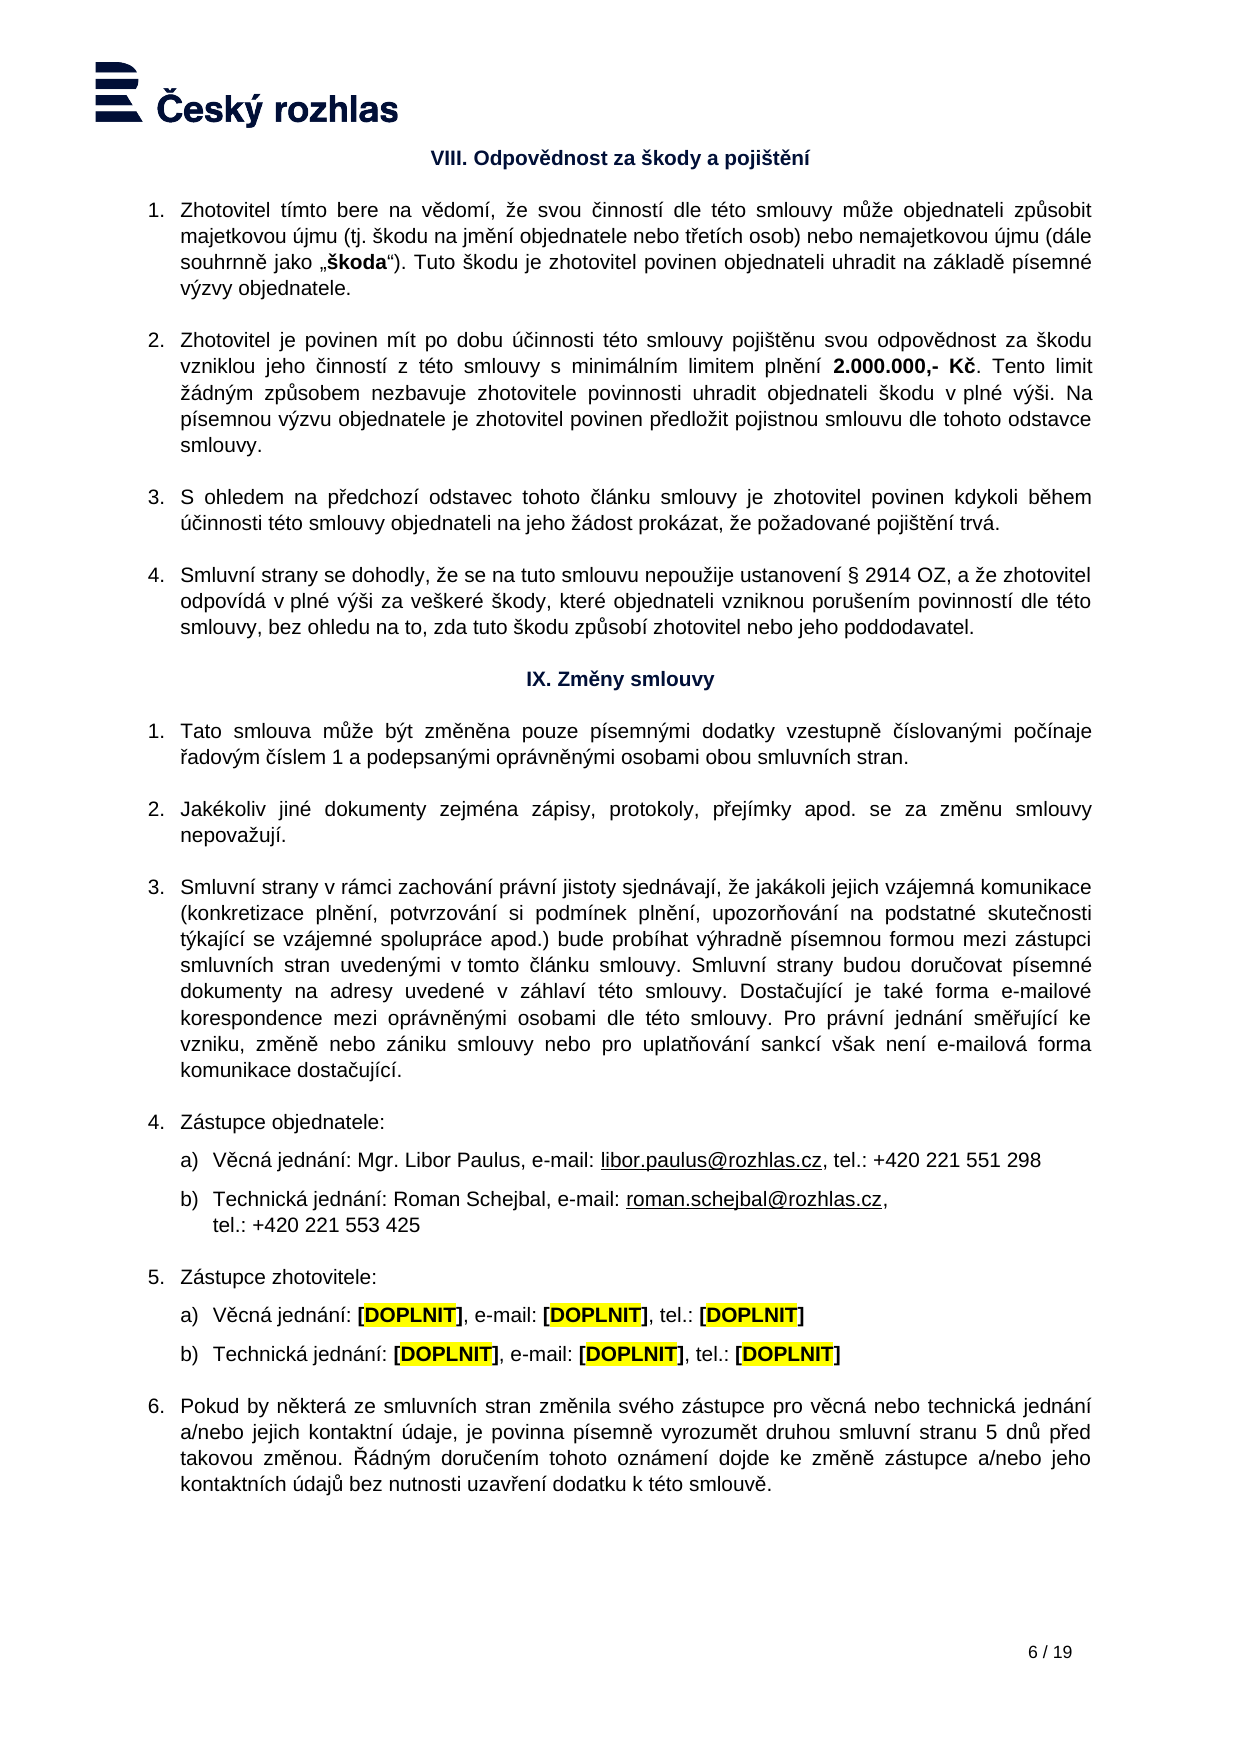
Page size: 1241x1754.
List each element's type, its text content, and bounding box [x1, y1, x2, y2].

list Smluvní strany se dohodly, že se na tuto smlouvu nepoužije ustanovení § 2914 OZ, a že zhotovitel odpovídá v plné výši za veškeré škody, které objednateli vzniknou porušením povinností dle této smlouvy, bez ohledu na to, zda tuto škodu způsobí zhotovitel nebo jeho poddodavatel. [148, 561, 1093, 639]
list Jakékoliv jiné dokumenty zejména zápisy, protokoly, přejímky apod. se za změnu smlouvy nepovažují. [148, 796, 1093, 848]
list Zástupce zhotovitele: [148, 1263, 1093, 1289]
list Smluvní strany v rámci zachování právní jistoty sjednávají, že jakákoli jejich vzájemná komunikace (konkretizace plnění, potvrzování si podmínek plnění, upozorňování na podstatné skutečnosti týkající se vzájemné spolupráce apod.) bude probíhat výhradně písemnou formou mezi zástupci smluvních stran uvedenými v tomto článku smlouvy. Smluvní strany budou doručovat písemné dokumenty na adresy uvedené v záhlaví této smlouvy. Dostačující je také forma e-mailové korespondence mezi oprávněnými osobami dle této smlouvy. Pro právní jednání směřující ke vzniku, změně nebo zániku smlouvy nebo pro uplatňování sankcí však není e-mailová forma komunikace dostačující. [148, 874, 1093, 1082]
subtitle Odpovědnost za škody a pojištění [148, 145, 1093, 171]
list Věcná jednání: [DOPLNIT], e-mail: [DOPLNIT], tel.: [DOPLNIT] [180, 1302, 1093, 1328]
list Zhotovitel tímto bere na vědomí, že svou činností dle této smlouvy může objednateli způsobit majetkovou újmu (tj. škodu na jmění objednatele nebo třetích osob) nebo nemajetkovou újmu (dále souhrnně jako „škoda“). Tuto škodu je zhotovitel povinen objednateli uhradit na základě písemné výzvy objednatele. [148, 197, 1093, 301]
list S ohledem na předchozí odstavec tohoto článku smlouvy je zhotovitel povinen kdykoli během účinnosti této smlouvy objednateli na jeho žádost prokázat, že požadované pojištění trvá. [148, 483, 1093, 535]
list Pokud by některá ze smluvních stran změnila svého zástupce pro věcná nebo technická jednání a/nebo jejich kontaktní údaje, je povinna písemně vyrozumět druhou smluvní stranu 5 dnů před takovou změnou. Řádným doručením tohoto oznámení dojde ke změně zástupce a/nebo jeho kontaktních údajů bez nutnosti uzavření dodatku k této smlouvě. [148, 1393, 1093, 1497]
list Zhotovitel je povinen mít po dobu účinnosti této smlouvy pojištěnu svou odpovědnost za škodu vzniklou jeho činností z této smlouvy s minimálním limitem plnění 2.000.000,- Kč. Tento limit žádným způsobem nezbavuje zhotovitele povinnosti uhradit objednateli škodu v plné výši. Na písemnou výzvu objednatele je zhotovitel povinen předložit pojistnou smlouvu dle tohoto odstavce smlouvy. [148, 327, 1093, 457]
list Tato smlouva může být změněna pouze písemnými dodatky vzestupně číslovanými počínaje řadovým číslem 1 a podepsanými oprávněnými osobami obou smluvních stran. [148, 718, 1093, 770]
subtitle Změny smlouvy [148, 666, 1093, 692]
list b) Technická jednání: [DOPLNIT], e-mail: [DOPLNIT], tel.: [DOPLNIT] [180, 1341, 1093, 1367]
list Zástupce objednatele: [148, 1108, 1093, 1134]
picture [95, 62, 398, 128]
list Věcná jednání: Mgr. Libor Paulus, e-mail: libor.paulus@rozhlas.cz, tel.: +420 221 551 298 [180, 1147, 1093, 1173]
list Technická jednání: Roman Schejbal, e-mail: roman.schejbal@rozhlas.cz, [180, 1185, 1093, 1211]
list tel.: +420 221 553 425 [213, 1211, 1093, 1237]
